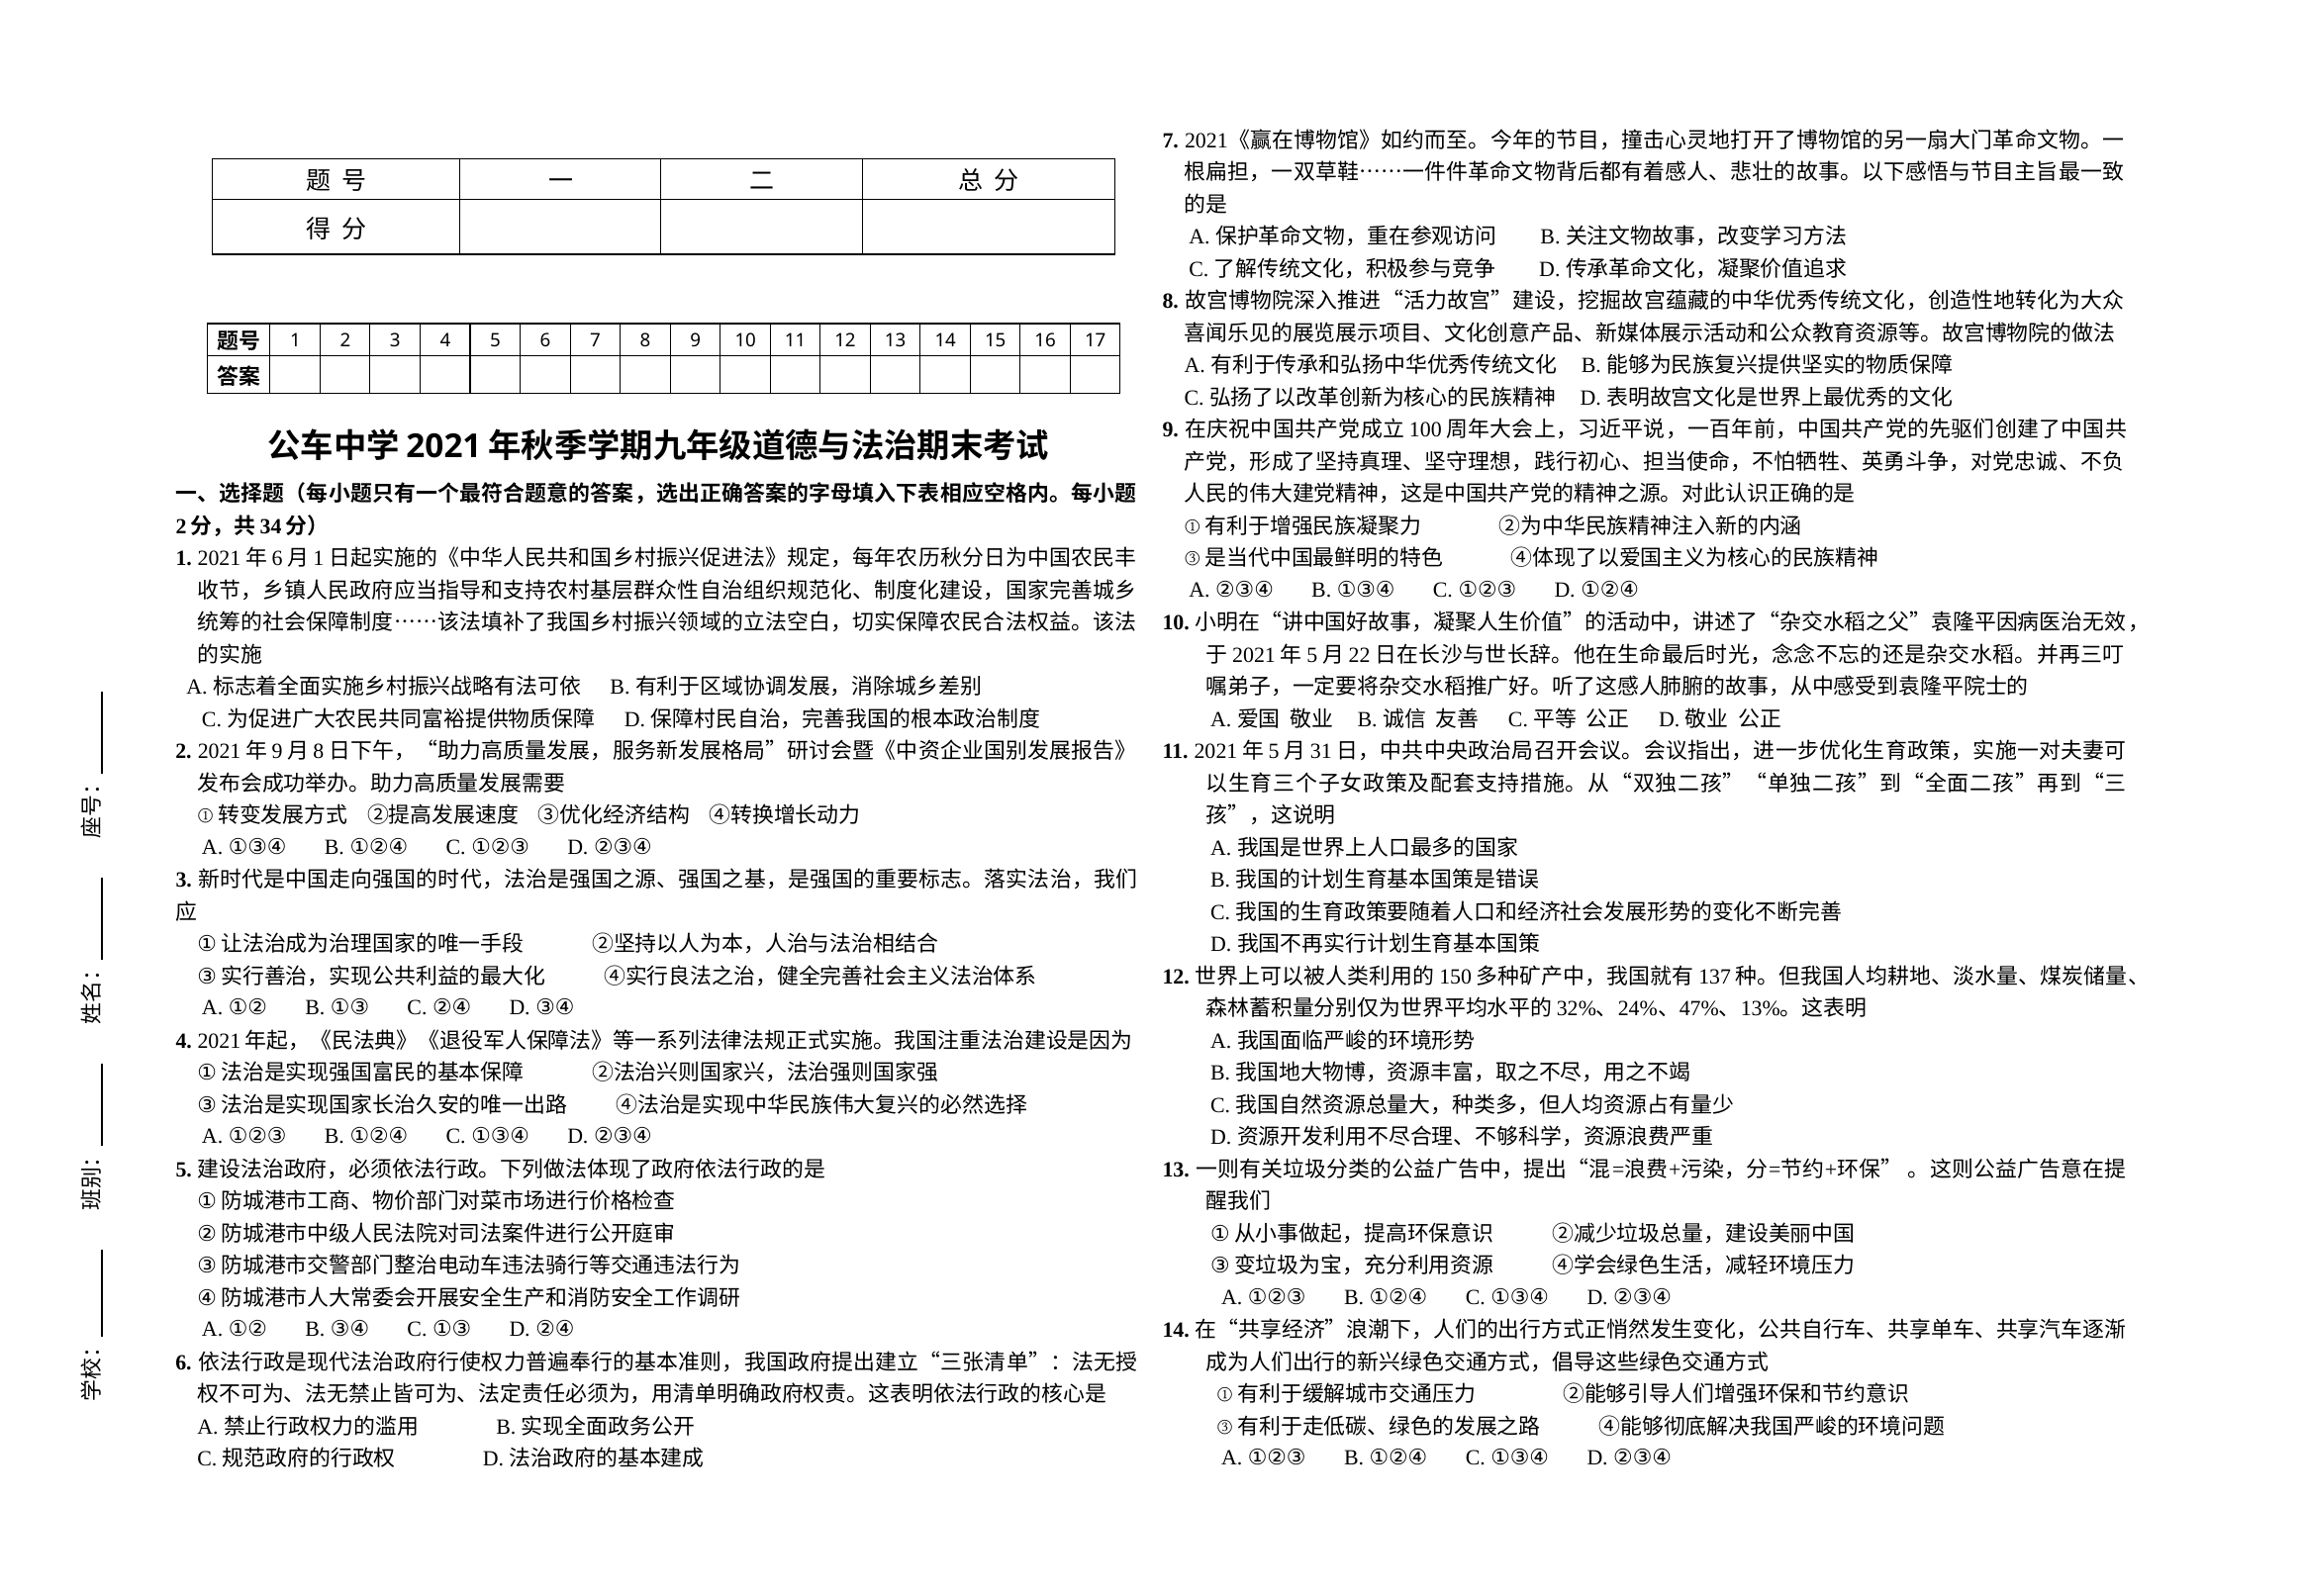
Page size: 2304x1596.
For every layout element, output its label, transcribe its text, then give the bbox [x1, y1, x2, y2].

text ①让法治成为治理国家的唯一手段 ②坚持以人为本，人治与法治相结合 [175, 926, 1141, 958]
text A. 爱国 敬业 B. 诚信 友善 C. 平等 公正 D. 敬业 公正 [1178, 701, 2128, 733]
table_cell 得 分 [213, 200, 459, 253]
text 9. 在庆祝中国共产党成立100周年大会上，习近平说，一百年前，中国共产党的先驱们创建了中国共产党，形成了坚持真理、坚守理想，践行初心、担当使命，不怕牺牲、英勇斗争，对党忠诚、不负人民的伟大建党精神，这是中国共产党的精神之源。对此认识正确的是 [1162, 412, 2128, 508]
text A. ①②③ B. ①②④ C. ①③④ D. ②③④ [191, 1119, 1141, 1151]
table_header 7 [571, 325, 620, 355]
table_header 题号 [208, 325, 269, 355]
table_cell [621, 356, 670, 393]
text 14. 在“共享经济”浪潮下，人们的出行方式正悄然发生变化，公共自行车、共享单车、共享汽车逐渐成为人们出行的新兴绿色交通方式，倡导这些绿色交通方式 [1162, 1312, 2128, 1376]
text 5. 建设法治政府，必须依法行政。下列做法体现了政府依法行政的是 [175, 1151, 1141, 1183]
table_header 5 [471, 325, 520, 355]
table_header 1 [270, 325, 320, 355]
text ③变垃圾为宝，充分利用资源 ④学会绿色生活，减轻环境压力 [1178, 1248, 2128, 1279]
text 6. 依法行政是现代法治政府行使权力普遍奉行的基本准则，我国政府提出建立“三张清单”：法无授权不可为、法无禁止皆可为、法定责任必须为，用清单明确政府权责。这表明依法行政的核心是 [175, 1344, 1141, 1408]
table_cell [863, 200, 1114, 253]
text A. 保护革命文物，重在参观访问 B. 关注文物故事，改变学习方法 [1178, 219, 2128, 250]
text ③有利于走低碳、绿色的发展之路 ④能够彻底解决我国严峻的环境问题 [1162, 1408, 2128, 1441]
table_header 9 [671, 325, 720, 355]
table_header 10 [720, 325, 770, 355]
text A. 有利于传承和弘扬中华优秀传统文化 B. 能够为民族复兴提供坚实的物质保障 [1162, 347, 2128, 379]
text ②防城港市中级人民法院对司法案件进行公开庭审 [175, 1215, 1141, 1248]
text 13. 一则有关垃圾分类的公益广告中，提出“混=浪费+污染，分=节约+环保” 。这则公益广告意在提醒我们 [1162, 1151, 2128, 1215]
text D. 资源开发利用不尽合理、不够科学，资源浪费严重 [1178, 1119, 2128, 1151]
table_cell [1071, 356, 1119, 393]
table_header 一 [460, 159, 660, 199]
text A. 我国是世界上人口最多的国家 [1178, 829, 2128, 862]
text ①有利于缓解城市交通压力 ②能够引导人们增强环保和节约意识 [1162, 1376, 2128, 1408]
table_cell [421, 356, 469, 393]
table_cell 答案 [208, 356, 269, 393]
text A. ①②③ B. ①②④ C. ①③④ D. ②③④ [1178, 1279, 2128, 1312]
table_cell [521, 356, 570, 393]
text C. 了解传统文化，积极参与竞争 D. 传承革命文化，凝聚价值追求 [1178, 250, 2128, 283]
table_cell [820, 356, 870, 393]
text 11. 2021年5月31日，中共中央政治局召开会议。会议指出，进一步优化生育政策，实施一对夫妻可以生育三个子女政策及配套支持措施。从“双独二孩”“单独二孩”到“全面二孩”再到“三孩”，这说明 [1162, 733, 2128, 829]
text 一、选择题（每小题只有一个最符合题意的答案，选出正确答案的字母填入下表相应空格内。每小题2分，共34分） [175, 476, 1141, 540]
text A. ①② B. ③④ C. ①③ D. ②④ [191, 1312, 1141, 1344]
text ③是当代中国最鲜明的特色 ④体现了以爱国主义为核心的民族精神 [1162, 540, 2128, 572]
table_header 8 [621, 325, 670, 355]
table_header 6 [521, 325, 570, 355]
table_cell [460, 200, 660, 253]
table_header 2 [321, 325, 369, 355]
text ④防城港市人大常委会开展安全生产和消防安全工作调研 [175, 1279, 1141, 1312]
table_header 二 [661, 159, 862, 199]
text ①防城港市工商、物价部门对菜市场进行价格检查 [175, 1183, 1141, 1215]
table_header 11 [771, 325, 819, 355]
text 公车中学2021年秋季学期九年级道德与法治期末考试 [175, 122, 1141, 476]
text ③实行善治，实现公共利益的最大化 ④实行良法之治，健全完善社会主义法治体系 [175, 958, 1141, 990]
table_header 15 [971, 325, 1019, 355]
table_header 总 分 [863, 159, 1114, 199]
text 4. 2021年起，《民法典》《退役军人保障法》等一系列法律法规正式实施。我国注重法治建设是因为 [175, 1022, 1141, 1055]
table_cell [370, 356, 420, 393]
table_cell [270, 356, 320, 393]
text 3. 新时代是中国走向强国的时代，法治是强国之源、强国之基，是强国的重要标志。落实法治，我们应 [175, 862, 1141, 926]
text ①有利于增强民族凝聚力 ②为中华民族精神注入新的内涵 [1162, 508, 2128, 540]
text B. 我国的计划生育基本国策是错误 [1178, 862, 2128, 893]
text 2. 2021年9月8日下午，“助力高质量发展，服务新发展格局”研讨会暨《中资企业国别发展报告》发布会成功举办。助力高质量发展需要 [175, 733, 1141, 798]
text A. ①③④ B. ①②④ C. ①②③ D. ②③④ [191, 829, 1141, 862]
text C. 我国的生育政策要随着人口和经济社会发展形势的变化不断完善 [1178, 893, 2128, 926]
table_header 13 [871, 325, 919, 355]
table_cell [720, 356, 770, 393]
text D. 我国不再实行计划生育基本国策 [1178, 926, 2128, 958]
table_header 14 [920, 325, 970, 355]
table_cell [971, 356, 1019, 393]
text ①转变发展方式 ②提高发展速度 ③优化经济结构 ④转换增长动力 [175, 798, 1141, 829]
table_cell [871, 356, 919, 393]
table_cell [321, 356, 369, 393]
table_cell [920, 356, 970, 393]
table_cell [671, 356, 720, 393]
text C. 为促进广大农民共同富裕提供物质保障 D. 保障村民自治，完善我国的根本政治制度 [191, 701, 1141, 733]
text C. 我国自然资源总量大，种类多，但人均资源占有量少 [1178, 1086, 2128, 1119]
text ①从小事做起，提高环保意识 ②减少垃圾总量，建设美丽中国 [1178, 1215, 2128, 1248]
text 12. 世界上可以被人类利用的150多种矿产中，我国就有137种。但我国人均耕地、淡水量、煤炭储量、森林蓄积量分别仅为世界平均水平的32%、24%、47%、13%。这表明 [1162, 958, 2128, 1022]
text ①法治是实现强国富民的基本保障 ②法治兴则国家兴，法治强则国家强 [175, 1055, 1141, 1086]
table_cell [571, 356, 620, 393]
text A. 禁止行政权力的滥用 B. 实现全面政务公开 [175, 1408, 1141, 1441]
text A. ②③④ B. ①③④ C. ①②③ D. ①②④ [1178, 572, 2128, 605]
text A. ①② B. ①③ C. ②④ D. ③④ [191, 990, 1141, 1022]
table_header 题 号 [213, 159, 459, 199]
table_header 16 [1020, 325, 1070, 355]
text B. 我国地大物博，资源丰富，取之不尽，用之不竭 [1178, 1055, 2128, 1086]
table_cell [1020, 356, 1070, 393]
text 10. 小明在“讲中国好故事，凝聚人生价值”的活动中，讲述了“杂交水稻之父”袁隆平因病医治无效，于2021年5月22日在长沙与世长辞。他在生命最后时光，念念不忘的还是杂交水稻。并再三叮嘱弟子，一定要将杂交水稻推广好。听了这感人肺腑的故事，从中感受到袁隆平院士的 [1162, 605, 2128, 701]
text 8. 故宫博物院深入推进“活力故宫”建设，挖掘故宫蕴藏的中华优秀传统文化，创造性地转化为大众喜闻乐见的展览展示项目、文化创意产品、新媒体展示活动和公众教育资源等。故宫博物院的做法 [1162, 283, 2128, 347]
table_cell [661, 200, 862, 253]
text A. 我国面临严峻的环境形势 [1178, 1022, 2128, 1055]
table_header 12 [820, 325, 870, 355]
text C. 规范政府的行政权 D. 法治政府的基本建成 [175, 1441, 1141, 1472]
table_cell [471, 356, 520, 393]
table_header 17 [1071, 325, 1119, 355]
text C. 弘扬了以改革创新为核心的民族精神 D. 表明故宫文化是世界上最优秀的文化 [1162, 379, 2128, 412]
text 7. 2021《赢在博物馆》如约而至。今年的节目，撞击心灵地打开了博物馆的另一扇大门革命文物。一根扁担，一双草鞋……一件件革命文物背后都有着感人、悲壮的故事。以下感悟与节目主旨最一致的是 [1162, 122, 2128, 219]
table_header 4 [421, 325, 469, 355]
table_cell [771, 356, 819, 393]
table_header 3 [370, 325, 420, 355]
text A. ①②③ B. ①②④ C. ①③④ D. ②③④ [1178, 1441, 2128, 1472]
text A. 标志着全面实施乡村振兴战略有法可依 B. 有利于区域协调发展，消除城乡差别 [175, 669, 1141, 701]
text ③防城港市交警部门整治电动车违法骑行等交通违法行为 [175, 1248, 1141, 1279]
text ③法治是实现国家长治久安的唯一出路 ④法治是实现中华民族伟大复兴的必然选择 [175, 1086, 1141, 1119]
text 1. 2021年6月1日起实施的《中华人民共和国乡村振兴促进法》规定，每年农历秋分日为中国农民丰收节，乡镇人民政府应当指导和支持农村基层群众性自治组织规范化、制度化建设，国家完善城乡统筹的社会保障制度……该法填补了我国乡村振兴领域的立法空白，切实保障农民合法权益。该法的实施 [175, 540, 1141, 669]
